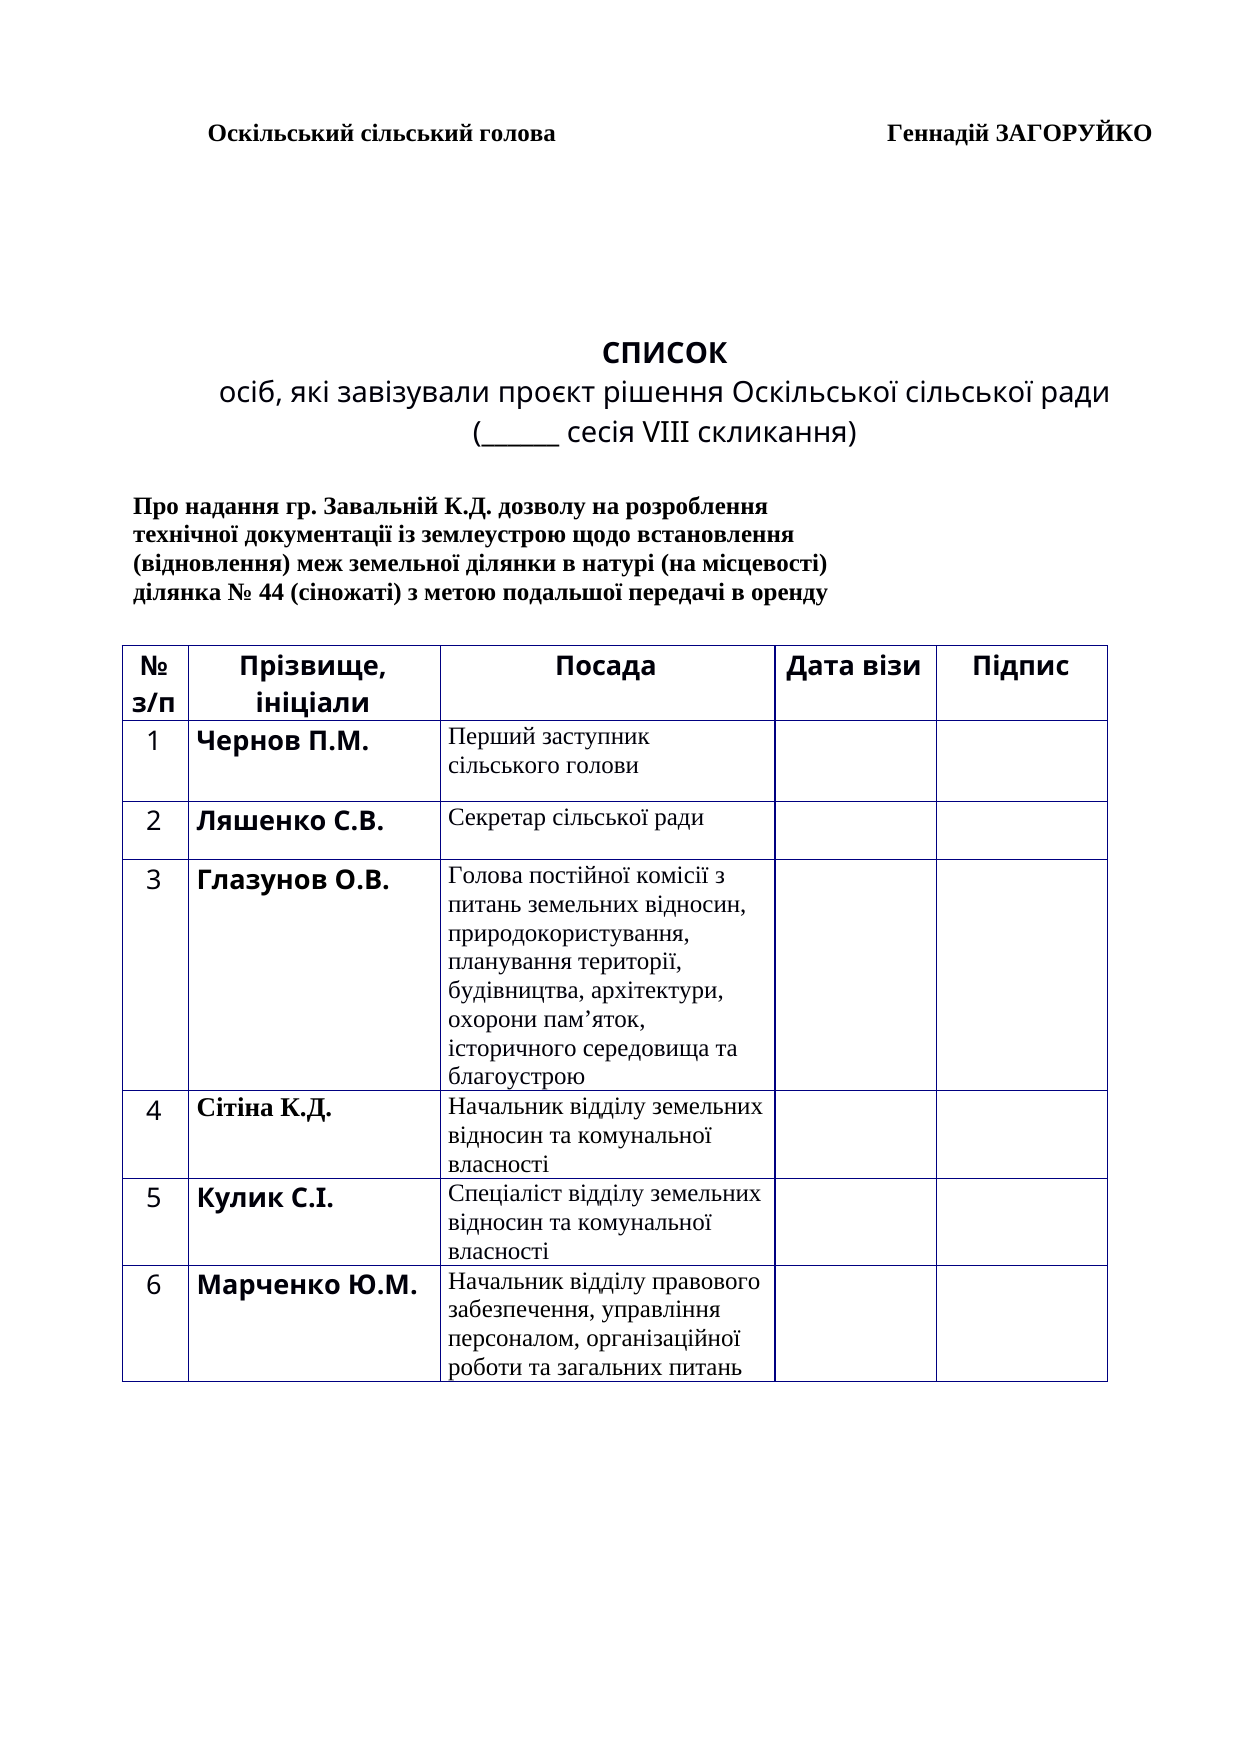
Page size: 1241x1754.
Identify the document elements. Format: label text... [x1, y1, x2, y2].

table_header Підпис [937, 646, 1107, 720]
table_cell [776, 802, 936, 859]
table_cell 5 [123, 1179, 188, 1265]
table_cell Сітіна К.Д. [189, 1091, 440, 1177]
table_cell 3 [123, 860, 188, 1090]
table_cell [937, 1266, 1107, 1381]
table_cell Марченко Ю.М. [189, 1266, 440, 1381]
table_header Дата візи [776, 646, 936, 720]
table_header № з/п [123, 646, 188, 720]
table_cell Перший заступник сільського голови [441, 721, 774, 801]
table_cell [776, 1179, 936, 1265]
text (______ сесія VІІІ скликання) [133, 411, 1196, 451]
text (відновлення) меж земельної ділянки в натурі (на місцевості) [133, 548, 1196, 577]
table_cell 6 [123, 1266, 188, 1381]
table_cell [937, 860, 1107, 1090]
table_cell Ляшенко С.В. [189, 802, 440, 859]
table_cell Кулик С.І. [189, 1179, 440, 1265]
text Про надання гр. Завальній К.Д. дозволу на розроблення [133, 491, 1196, 519]
text СПИСОК [133, 332, 1196, 372]
table_header Посада [441, 646, 774, 720]
text осіб, які завізували проєкт рішення Оскільської сільської ради [133, 372, 1196, 411]
table_cell Голова постійної комісії з питань земельних відносин, природокористування, планування території, будівництва, архітектури, охорони пам’яток, історичного середовища та благоустрою [441, 860, 774, 1090]
table_cell [776, 721, 936, 801]
table_cell 4 [123, 1091, 188, 1177]
table_cell 1 [123, 721, 188, 801]
table_cell [937, 1179, 1107, 1265]
table_cell Секретар сільської ради [441, 802, 774, 859]
table_cell Начальник відділу правового забезпечення, управління персоналом, організаційної роботи та загальних питань [441, 1266, 774, 1381]
table_cell [776, 1091, 936, 1177]
text технічної документації із землеустрою щодо встановлення [133, 519, 1196, 548]
table_cell Спеціаліст відділу земельних відносин та комунальної власності [441, 1179, 774, 1265]
table_cell [776, 860, 936, 1090]
table_cell Начальник відділу земельних відносин та комунальної власності [441, 1091, 774, 1177]
table_cell [937, 721, 1107, 801]
table_cell [776, 1266, 936, 1381]
table_cell 2 [123, 802, 188, 859]
text Оскільський сільський голова Геннадій ЗАГОРУЙКО [133, 118, 1196, 147]
table_cell [937, 802, 1107, 859]
text ділянка № 44 (сіножаті) з метою подальшої передачі в оренду [133, 577, 1196, 606]
table_header Прізвище, ініціали [189, 646, 440, 720]
table_cell [937, 1091, 1107, 1177]
table_cell Глазунов О.В. [189, 860, 440, 1090]
table_cell Чернов П.М. [189, 721, 440, 801]
